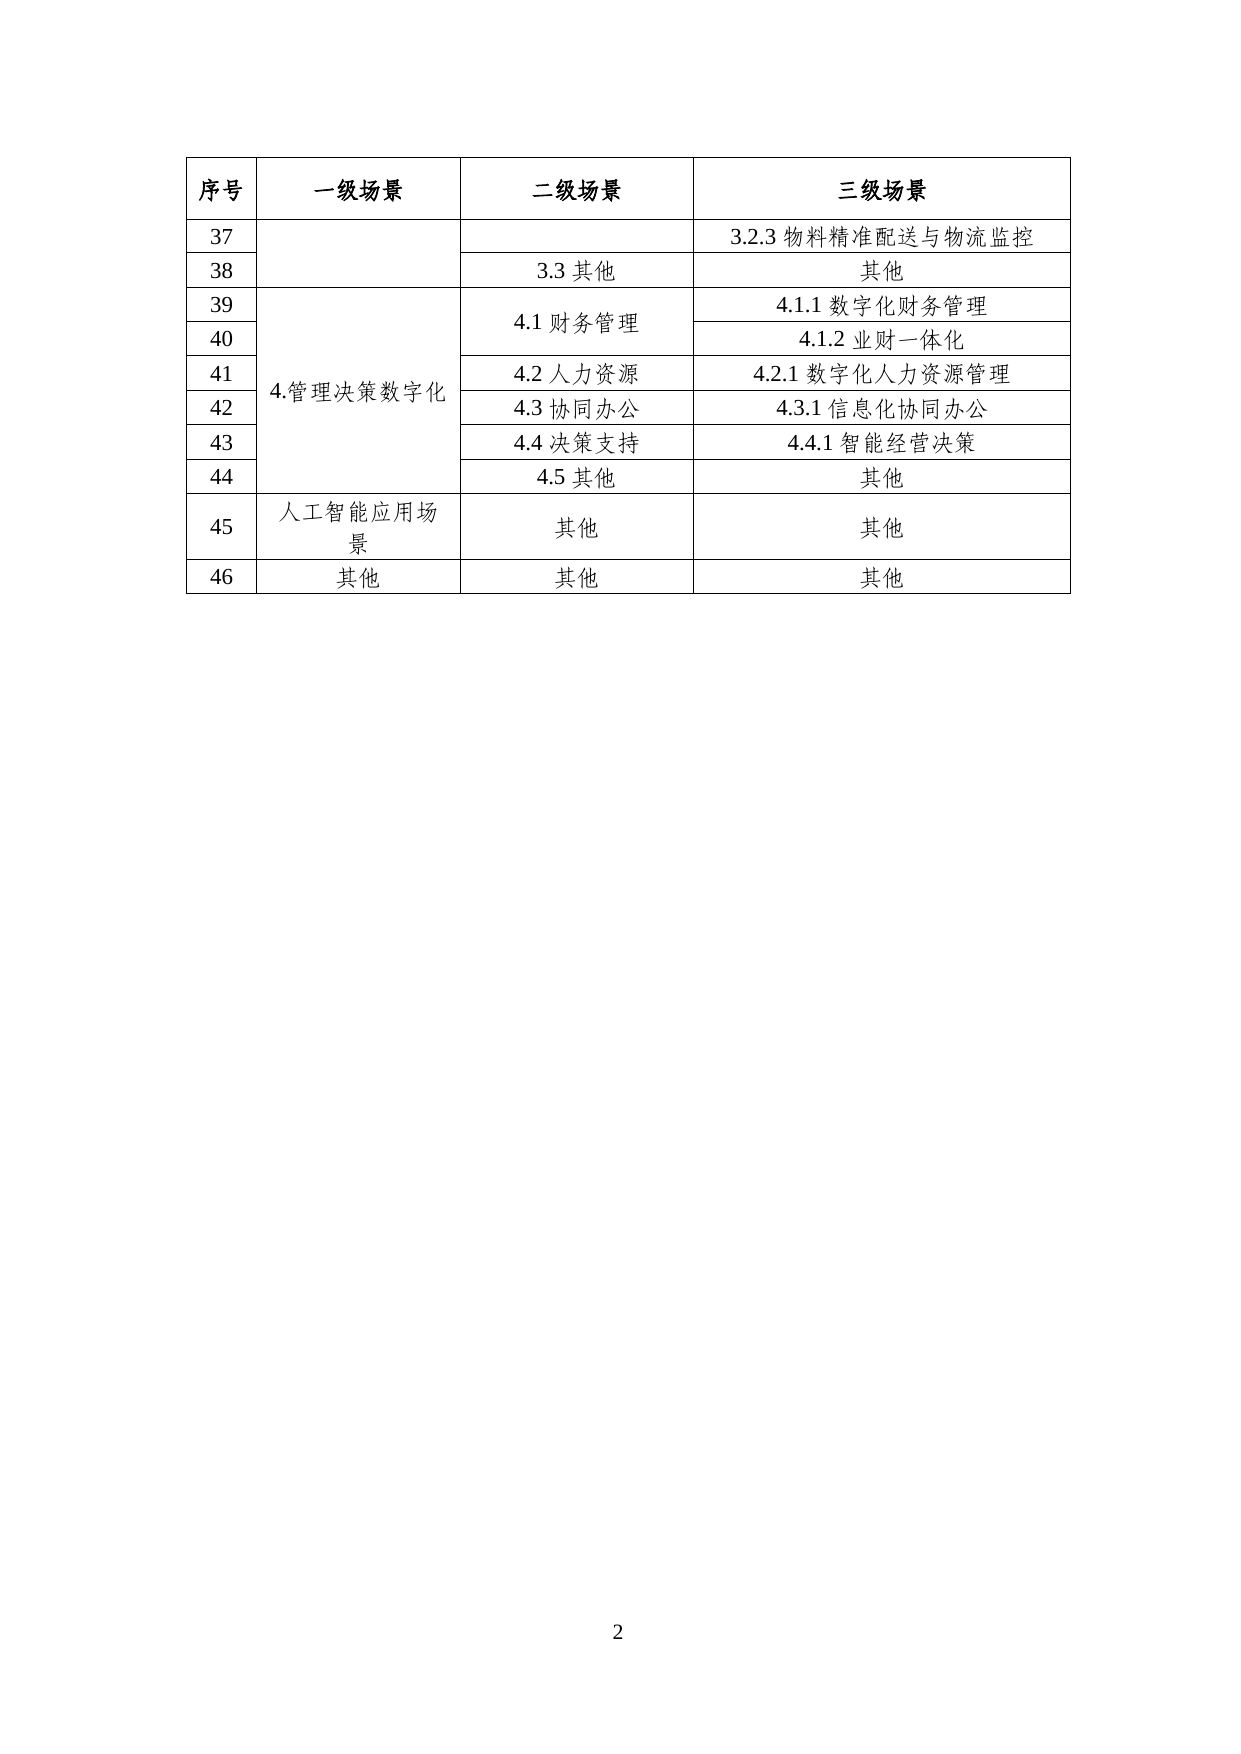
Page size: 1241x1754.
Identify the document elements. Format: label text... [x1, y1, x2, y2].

table_cell 41 [187, 356, 256, 390]
table_cell 37 [187, 220, 256, 252]
table_cell 4.5 其他 [461, 460, 693, 493]
table_cell 其他 [694, 560, 1070, 593]
table_cell 45 [187, 494, 256, 559]
table_cell 4.1 财务管理 [461, 288, 693, 355]
table_cell 3.2.3 物料精准配送与物流监控 [694, 220, 1070, 252]
table_header 二级场景 [461, 158, 693, 219]
table_cell 44 [187, 460, 256, 493]
table_cell 4.4.1 智能经营决策 [694, 425, 1070, 458]
table_cell 其他 [257, 560, 460, 593]
table_cell 其他 [694, 494, 1070, 559]
table_header 序号 [187, 158, 256, 219]
table_header 一级场景 [257, 158, 460, 219]
table_cell 39 [187, 288, 256, 321]
table_cell 其他 [461, 494, 693, 559]
table_cell 4.2 人力资源 [461, 356, 693, 390]
table_cell 4.1.2 业财一体化 [694, 322, 1070, 355]
table_cell 4.3 协同办公 [461, 391, 693, 424]
table_cell 38 [187, 253, 256, 287]
table_cell 42 [187, 391, 256, 424]
table_cell 3.3 其他 [461, 253, 693, 287]
table_cell 4.3.1 信息化协同办公 [694, 391, 1070, 424]
table_cell 4.2.1 数字化人力资源管理 [694, 356, 1070, 390]
table_cell 4.管理决策数字化 [257, 288, 460, 493]
table_header 三级场景 [694, 158, 1070, 219]
table_cell 43 [187, 425, 256, 458]
table_cell 4.1.1 数字化财务管理 [694, 288, 1070, 321]
table_cell 人工智能应用场景 [257, 494, 460, 559]
table_cell 46 [187, 560, 256, 593]
table_cell 其他 [461, 560, 693, 593]
table_cell 4.4 决策支持 [461, 425, 693, 458]
table_cell 其他 [694, 460, 1070, 493]
table_cell 其他 [694, 253, 1070, 287]
table_cell 40 [187, 322, 256, 355]
